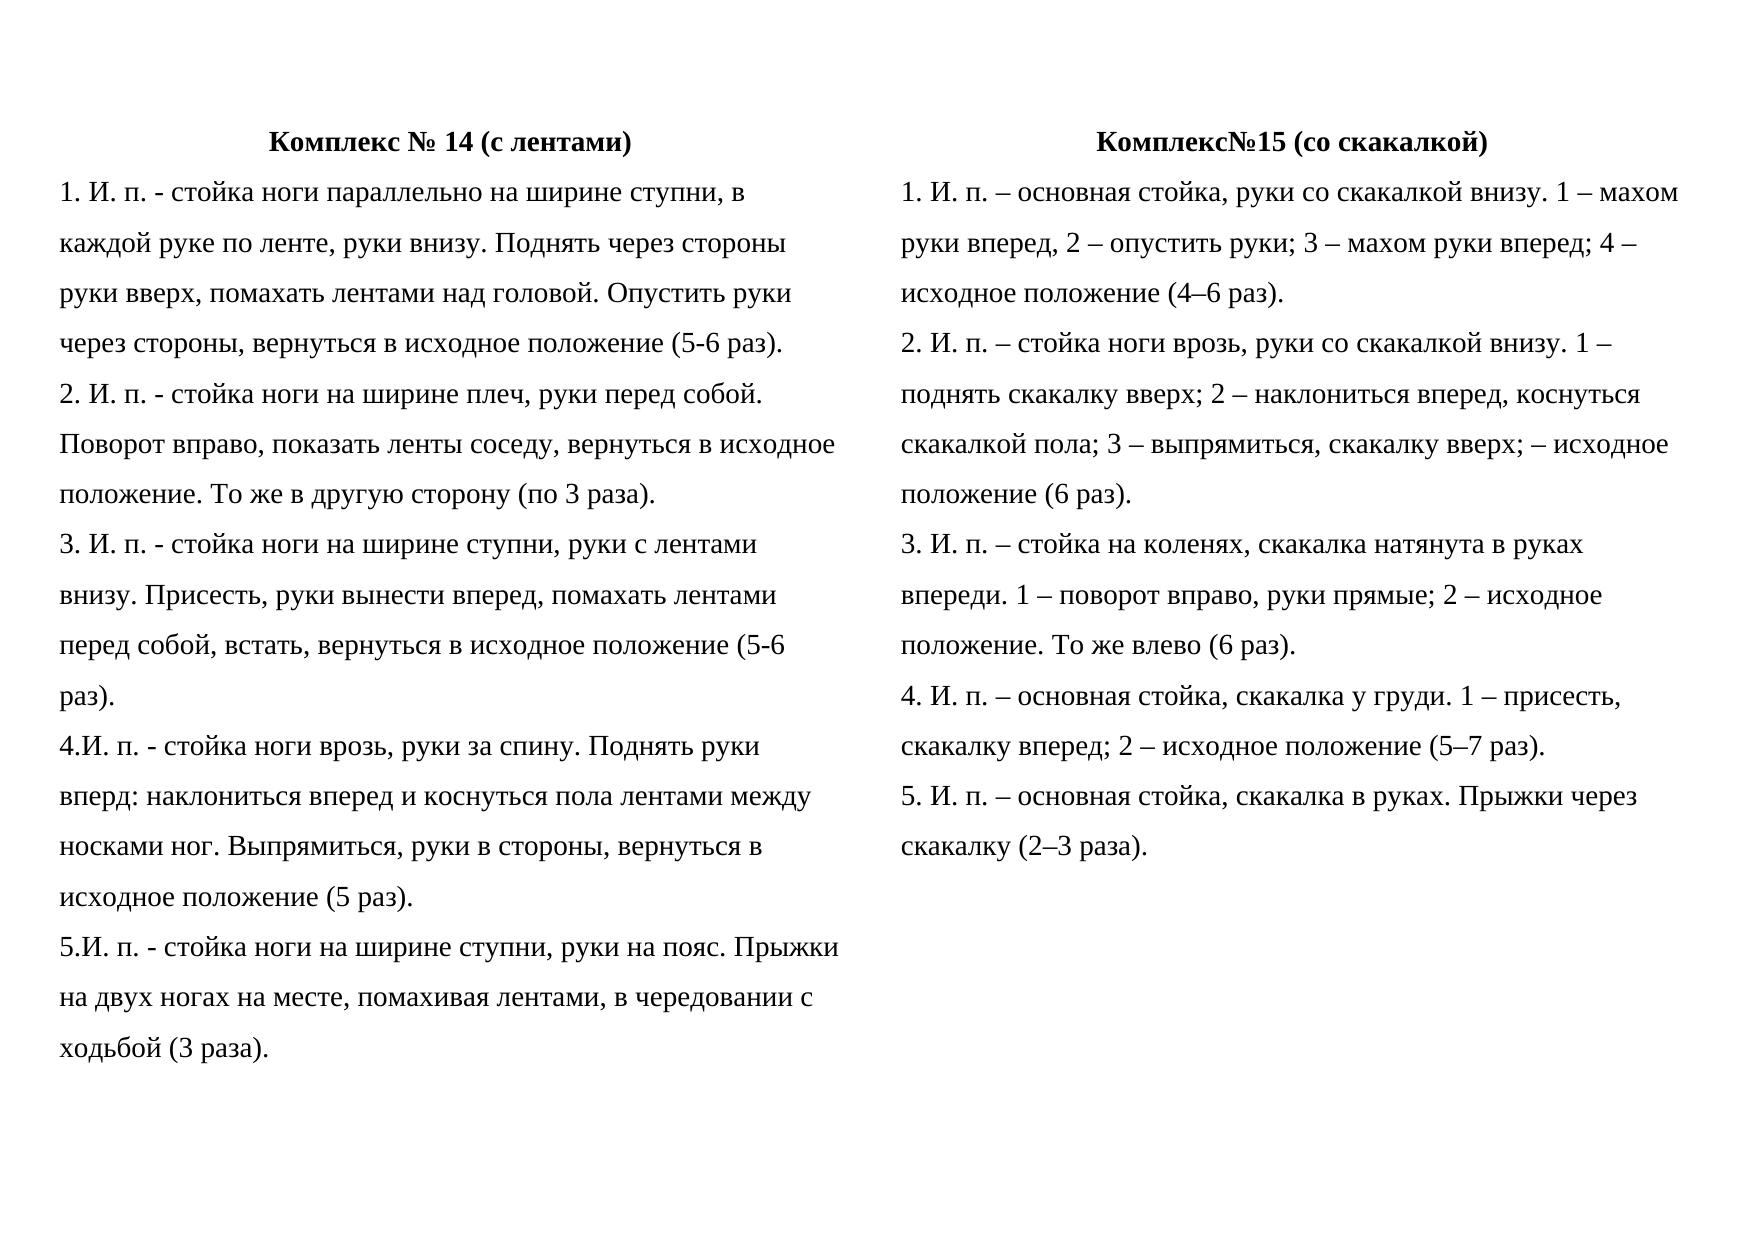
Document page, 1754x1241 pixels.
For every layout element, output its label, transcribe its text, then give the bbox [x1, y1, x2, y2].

text 5.И. п. - стойка ноги на ширине ступни, руки на пояс. Прыжки на двух ногах на месте, помахивая лентами, в чередовании с ходьбой (3 раза). [59, 929, 842, 1063]
text Комплекс№15 (со скакалкой) [901, 124, 1683, 158]
text 2. И. п. - стойка ноги на ширине плеч, руки перед собой. Поворот вправо, показать ленты соседу, вернуться в исходное положение. То же в другую сторону (по 3 раза). [59, 376, 842, 510]
text 5. И. п. – основная стойка, скакалка в руках. Прыжки через скакалку (2–3 раза). [901, 778, 1683, 862]
text 3. И. п. - стойка ноги на ширине ступни, руки с лентами внизу. Присесть, руки вынести вперед, помахать лентами перед собой, встать, вернуться в исходное положение (5-6 раз). [59, 527, 842, 711]
text 4.И. п. - стойка ноги врозь, руки за спину. Поднять руки вперд: наклониться вперед и коснуться пола лентами между носками ног. Выпрямиться, руки в стороны, вернуться в исходное положение (5 раз). [59, 728, 842, 912]
text 2. И. п. – стойка ноги врозь, руки со скакалкой внизу. 1 – поднять скакалку вверх; 2 – наклониться вперед, коснуться скакалкой пола; 3 – выпрямиться, скакалку вверх; – исходное положение (6 раз). [901, 325, 1683, 510]
text 1. И. п. - стойка ноги параллельно на ширине ступни, в каждой руке по ленте, руки внизу. Поднять через стороны руки вверх, помахать лентами над головой. Опустить руки через стороны, вернуться в исходное положение (5-6 раз). [59, 174, 842, 359]
text 1. И. п. – основная стойка, руки со скакалкой внизу. 1 – махом руки вперед, 2 – опустить руки; 3 – махом руки вперед; 4 – исходное положение (4–6 раз). [901, 174, 1683, 309]
text 3. И. п. – стойка на коленях, скакалка натянута в руках впереди. 1 – поворот вправо, руки прямые; 2 – исходное положение. То же влево (6 раз). [901, 527, 1683, 661]
text 4. И. п. – основная стойка, скакалка у груди. 1 – присесть, скакалку вперед; 2 – исходное положение (5–7 раз). [901, 678, 1683, 761]
text Комплекс № 14 (с лентами) [59, 124, 842, 158]
